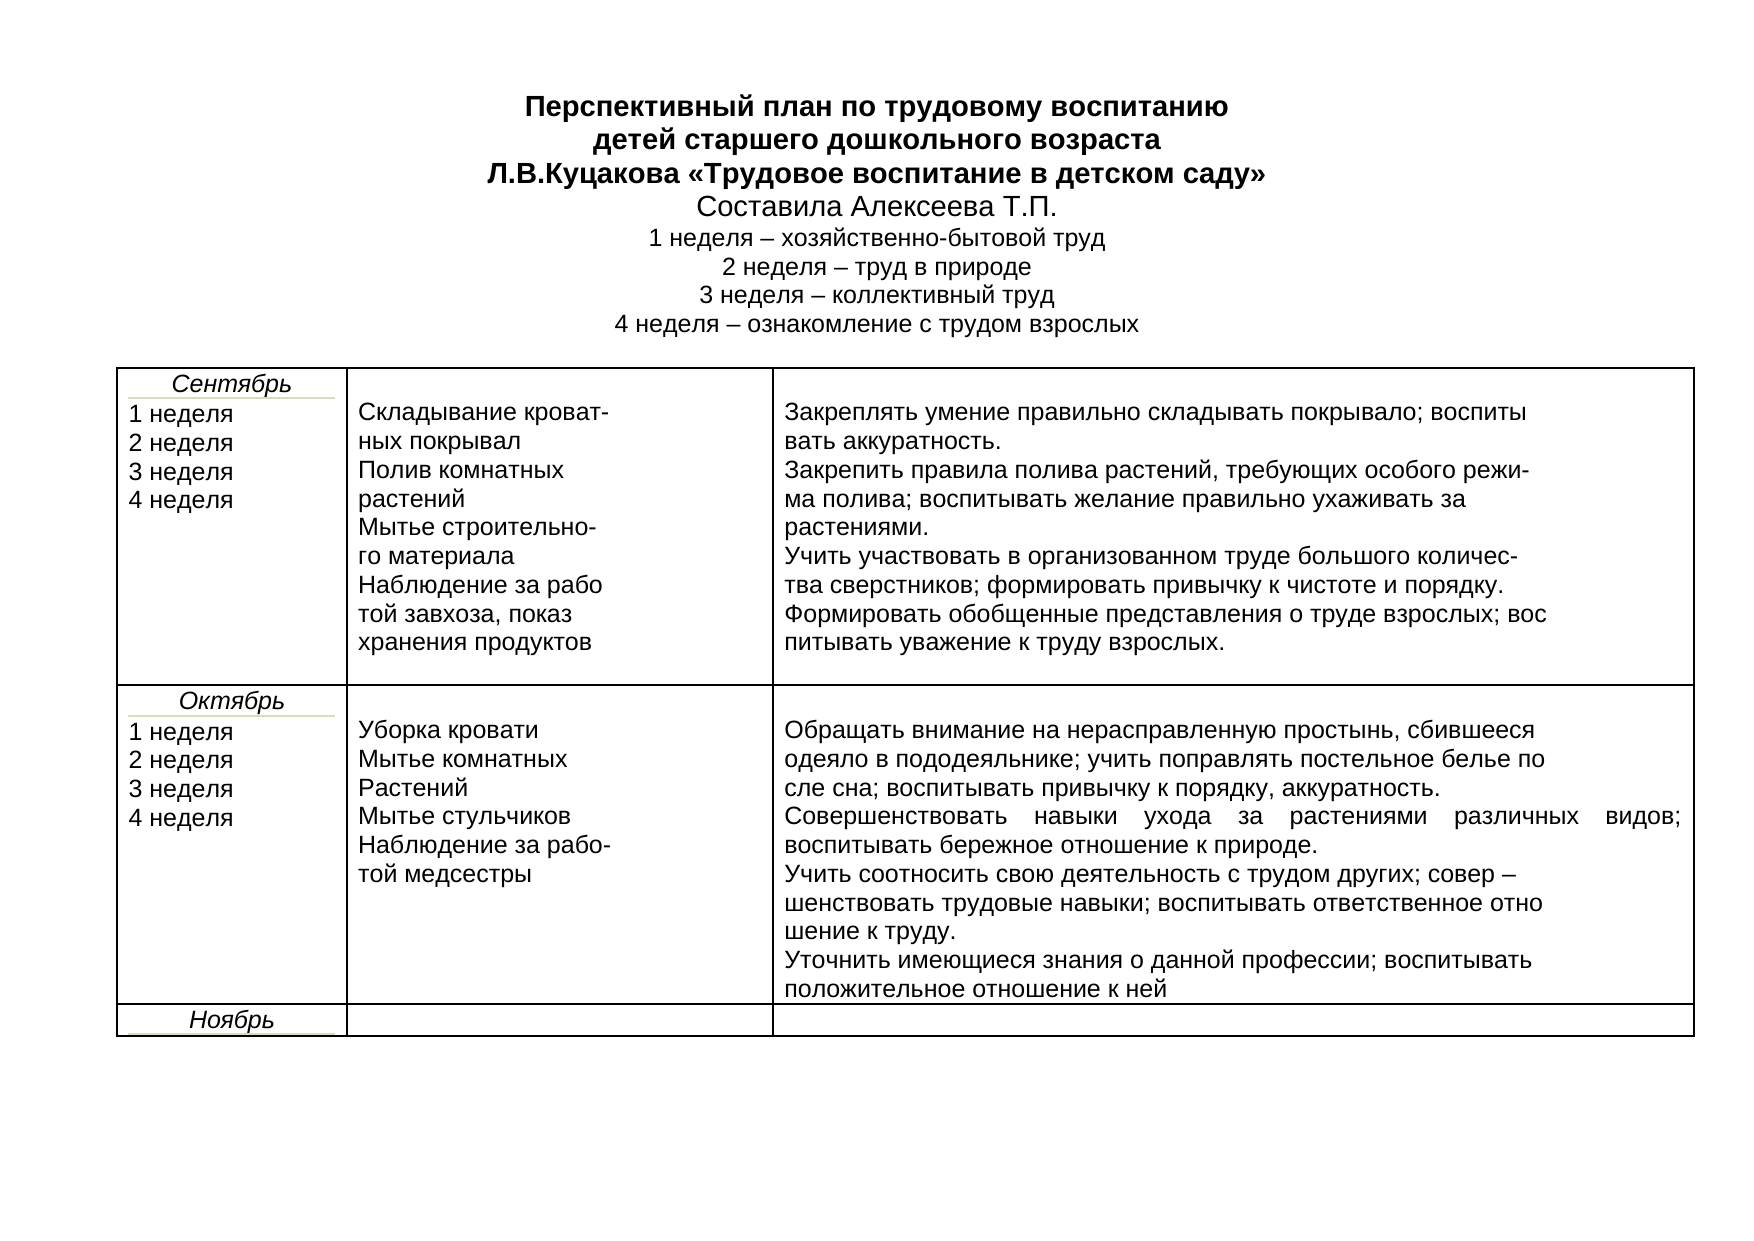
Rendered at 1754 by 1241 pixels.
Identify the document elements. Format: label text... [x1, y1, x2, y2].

table_cell Октябрь 1 неделя 2 неделя 3 неделя 4 неделя [118, 686, 346, 1002]
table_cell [348, 1005, 772, 1035]
text детей старшего дошкольного возраста [118, 122, 1636, 156]
text 3 неделя – коллективный труд [118, 280, 1636, 309]
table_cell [118, 1005, 346, 1035]
text 1 неделя – хозяйственно-бытовой труд [118, 223, 1636, 252]
text 2 неделя – труд в природе [118, 252, 1636, 280]
table_header Закреплять умение правильно складывать покрывало; воспиты вать аккуратность. Закрепить правила полива растений, требующих особого режи- ма полива; воспитывать желание правильно ухаживать за растениями. Учить участвовать в организованном труде большого количес- тва сверстников; формировать привычку к чистоте и порядку. Формировать обобщенные представления о труде взрослых; вос питывать уважение к труду взрослых. [774, 369, 1693, 684]
text Л.В.Куцакова «Трудовое воспитание в детском саду» [118, 156, 1636, 189]
table_cell Обращать внимание на нерасправленную простынь, сбившееся одеяло в пододеяльнике; учить поправлять постельное белье по сле сна; воспитывать привычку к порядку, аккуратность. Совершенствовать навыки ухода за растениями различных видов; воспитывать бережное отношение к природе. Учить соотносить свою деятельность с трудом других; совер – шенствовать трудовые навыки; воспитывать ответственное отно шение к труду. Уточнить имеющиеся знания о данной профессии; воспитывать положительное отношение к ней [774, 686, 1693, 1002]
text 4 неделя – ознакомление с трудом взрослых [118, 309, 1636, 338]
text Составила Алексеева Т.П. [118, 189, 1636, 223]
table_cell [774, 1005, 1693, 1035]
table_header Складывание кроват- ных покрывал Полив комнатных растений Мытье строительно- го материала Наблюдение за рабо той завхоза, показ хранения продуктов [348, 369, 772, 684]
table_cell Уборка кровати Мытье комнатных Растений Мытье стульчиков Наблюдение за рабо- той медсестры [348, 686, 772, 1002]
table_header Сентябрь 1 неделя 2 неделя 3 неделя 4 неделя [118, 369, 346, 684]
text Перспективный план по трудовому воспитанию [118, 89, 1636, 122]
